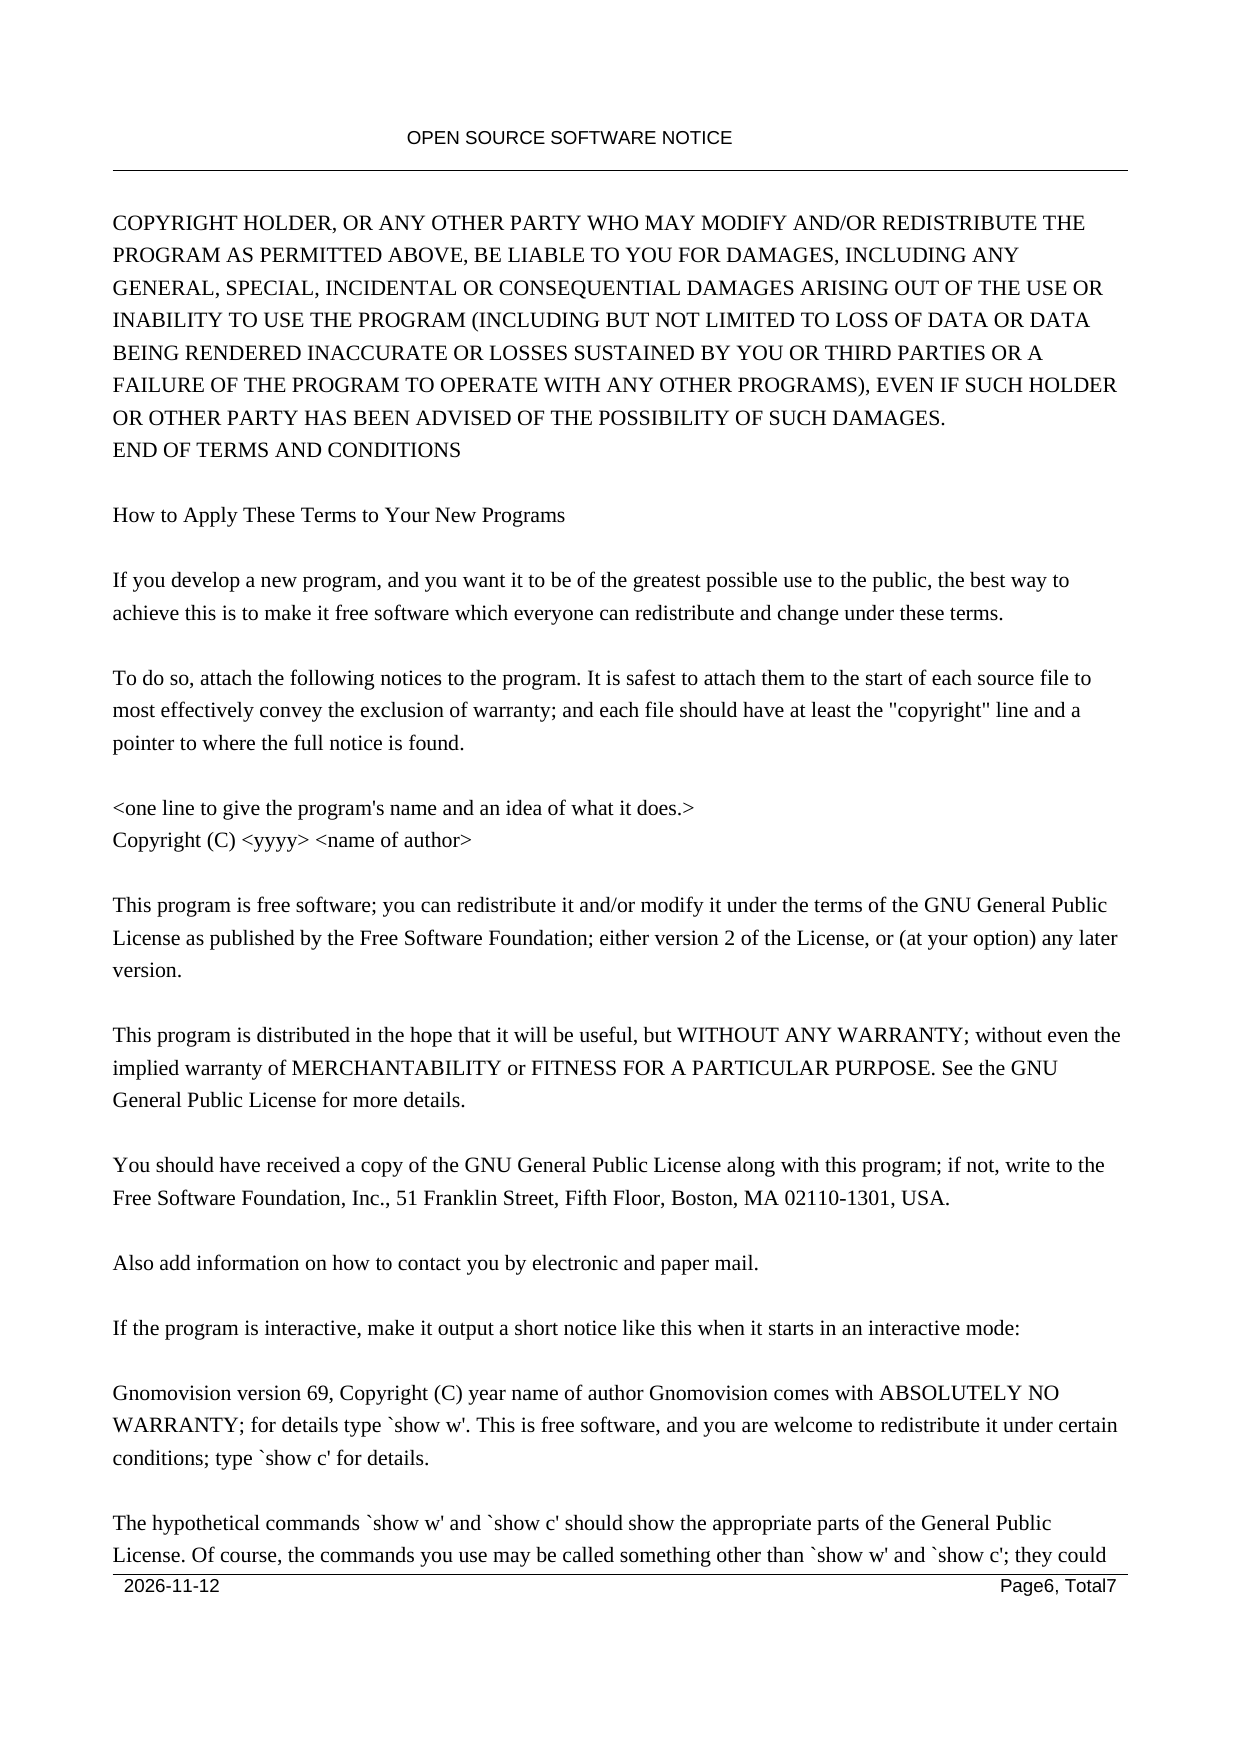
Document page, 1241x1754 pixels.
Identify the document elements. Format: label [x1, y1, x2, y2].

text [112, 206, 1128, 1571]
